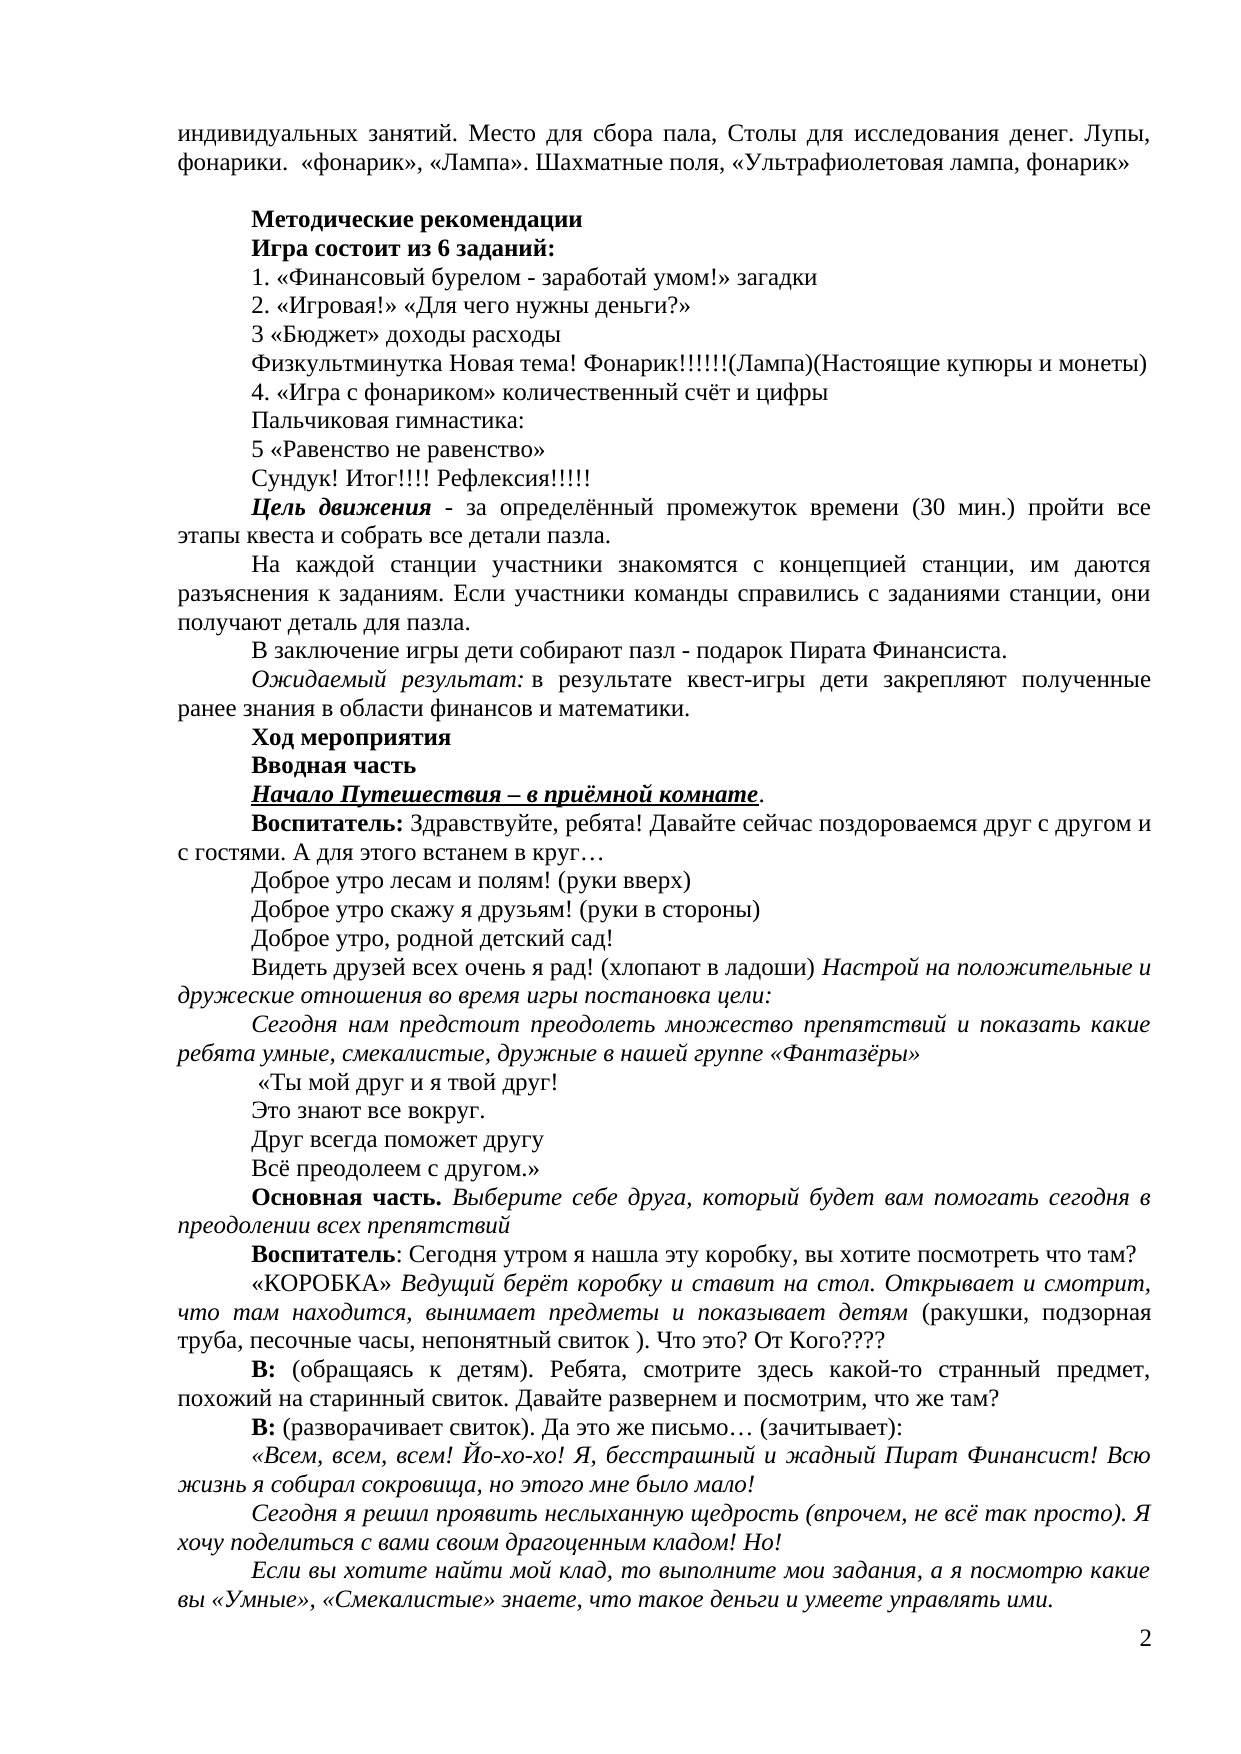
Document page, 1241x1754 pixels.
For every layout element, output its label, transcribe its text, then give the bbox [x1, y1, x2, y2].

text Физкультминутка Новая тема! Фонарик!!!!!!(Лампа)(Настоящие купюры и монеты) [177, 348, 1152, 377]
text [177, 118, 1152, 176]
text В: (разворачивает свиток). Да это же письмо… (зачитывает): [177, 1412, 1152, 1441]
text Если вы хотите найти мой клад, то выполните мои задания, а я посмотрю какие вы «Умные», «Смекалистые» знаете, что такое деньги и умеете управлять ими. [177, 1556, 1152, 1613]
text 3 «Бюджет» доходы расходы [177, 319, 1152, 348]
text Видеть друзей всех очень я рад! (хлопают в ладоши) Настрой на положительные и дружеские отношения во время игры постановка цели: [177, 952, 1152, 1009]
text Воспитатель: Сегодня утром я нашла эту коробку, вы хотите посмотреть что там? [177, 1239, 1152, 1268]
text Вводная часть [177, 751, 1152, 779]
text Это знают все вокруг. [177, 1096, 1152, 1124]
text 4. «Игра с фонариком» количественный счёт и цифры [177, 377, 1152, 406]
text Игра состоит из 6 заданий: [177, 233, 1152, 262]
text В: (обращаясь к детям). Ребята, смотрите здесь какой-то странный предмет, похожий на старинный свиток. Давайте развернем и посмотрим, что же там? [177, 1354, 1152, 1412]
text Доброе утро скажу я друзьям! (руки в стороны) [177, 894, 1152, 923]
text Ход мероприятия [177, 722, 1152, 751]
text Воспитатель: Здравствуйте, ребята! Давайте сейчас поздороваемся друг с другом и с гостями. А для этого встанем в круг… [177, 808, 1152, 866]
text 5 «Равенство не равенство» [177, 434, 1152, 463]
text Друг всегда поможет другу [177, 1124, 1152, 1153]
text Сегодня я решил проявить неслыханную щедрость (впрочем, не всё так просто). Я хочу поделиться с вами своим драгоценным кладом! Но! [177, 1498, 1152, 1556]
text На каждой станции участники знакомятся с концепцией станции, им даются разъяснения к заданиям. Если участники команды справились с заданиями станции, они получают деталь для пазла. [177, 549, 1152, 636]
text Ожидаемый результат: в результате квест-игры дети закрепляют полученные ранее знания в области финансов и математики. [177, 664, 1152, 722]
text Доброе утро, родной детский сад! [177, 923, 1152, 952]
text В заключение игры дети собирают пазл - подарок Пирата Финансиста. [177, 636, 1152, 664]
text Начало Путешествия – в приёмной комнате. [177, 779, 1152, 808]
text Цель движения - за определённый промежуток времени (30 мин.) пройти все этапы квеста и собрать все детали пазла. [177, 492, 1152, 549]
text Пальчиковая гимнастика: [177, 406, 1152, 434]
text Всё преодолеем с другом.» [177, 1153, 1152, 1182]
text «Ты мой друг и я твой друг! [177, 1067, 1152, 1096]
text 1. «Финансовый бурелом - заработай умом!» загадки [177, 262, 1152, 291]
text Доброе утро лесам и полям! (руки вверх) [177, 866, 1152, 894]
text Сегодня нам предстоит преодолеть множество препятствий и показать какие ребята умные, смекалистые, дружные в нашей группе «Фантазёры» [177, 1009, 1152, 1067]
text 2. «Игровая!» «Для чего нужны деньги?» [177, 291, 1152, 319]
text Сундук! Итог!!!! Рефлексия!!!!! [177, 463, 1152, 492]
text «Всем, всем, всем! Йо-хо-хо! Я, бесстрашный и жадный Пират Финансист! Всю жизнь я собирал сокровища, но этого мне было мало! [177, 1441, 1152, 1498]
text Основная часть. Выберите себе друга, который будет вам помогать сегодня в преодолении всех препятствий [177, 1182, 1152, 1239]
text «КОРОБКА» Ведущий берёт коробку и ставит на стол. Открывает и смотрит, что там находится, вынимает предметы и показывает детям (ракушки, подзорная труба, песочные часы, непонятный свиток ). Что это? От Кого???? [177, 1268, 1152, 1354]
text Методические рекомендации [177, 204, 1152, 233]
